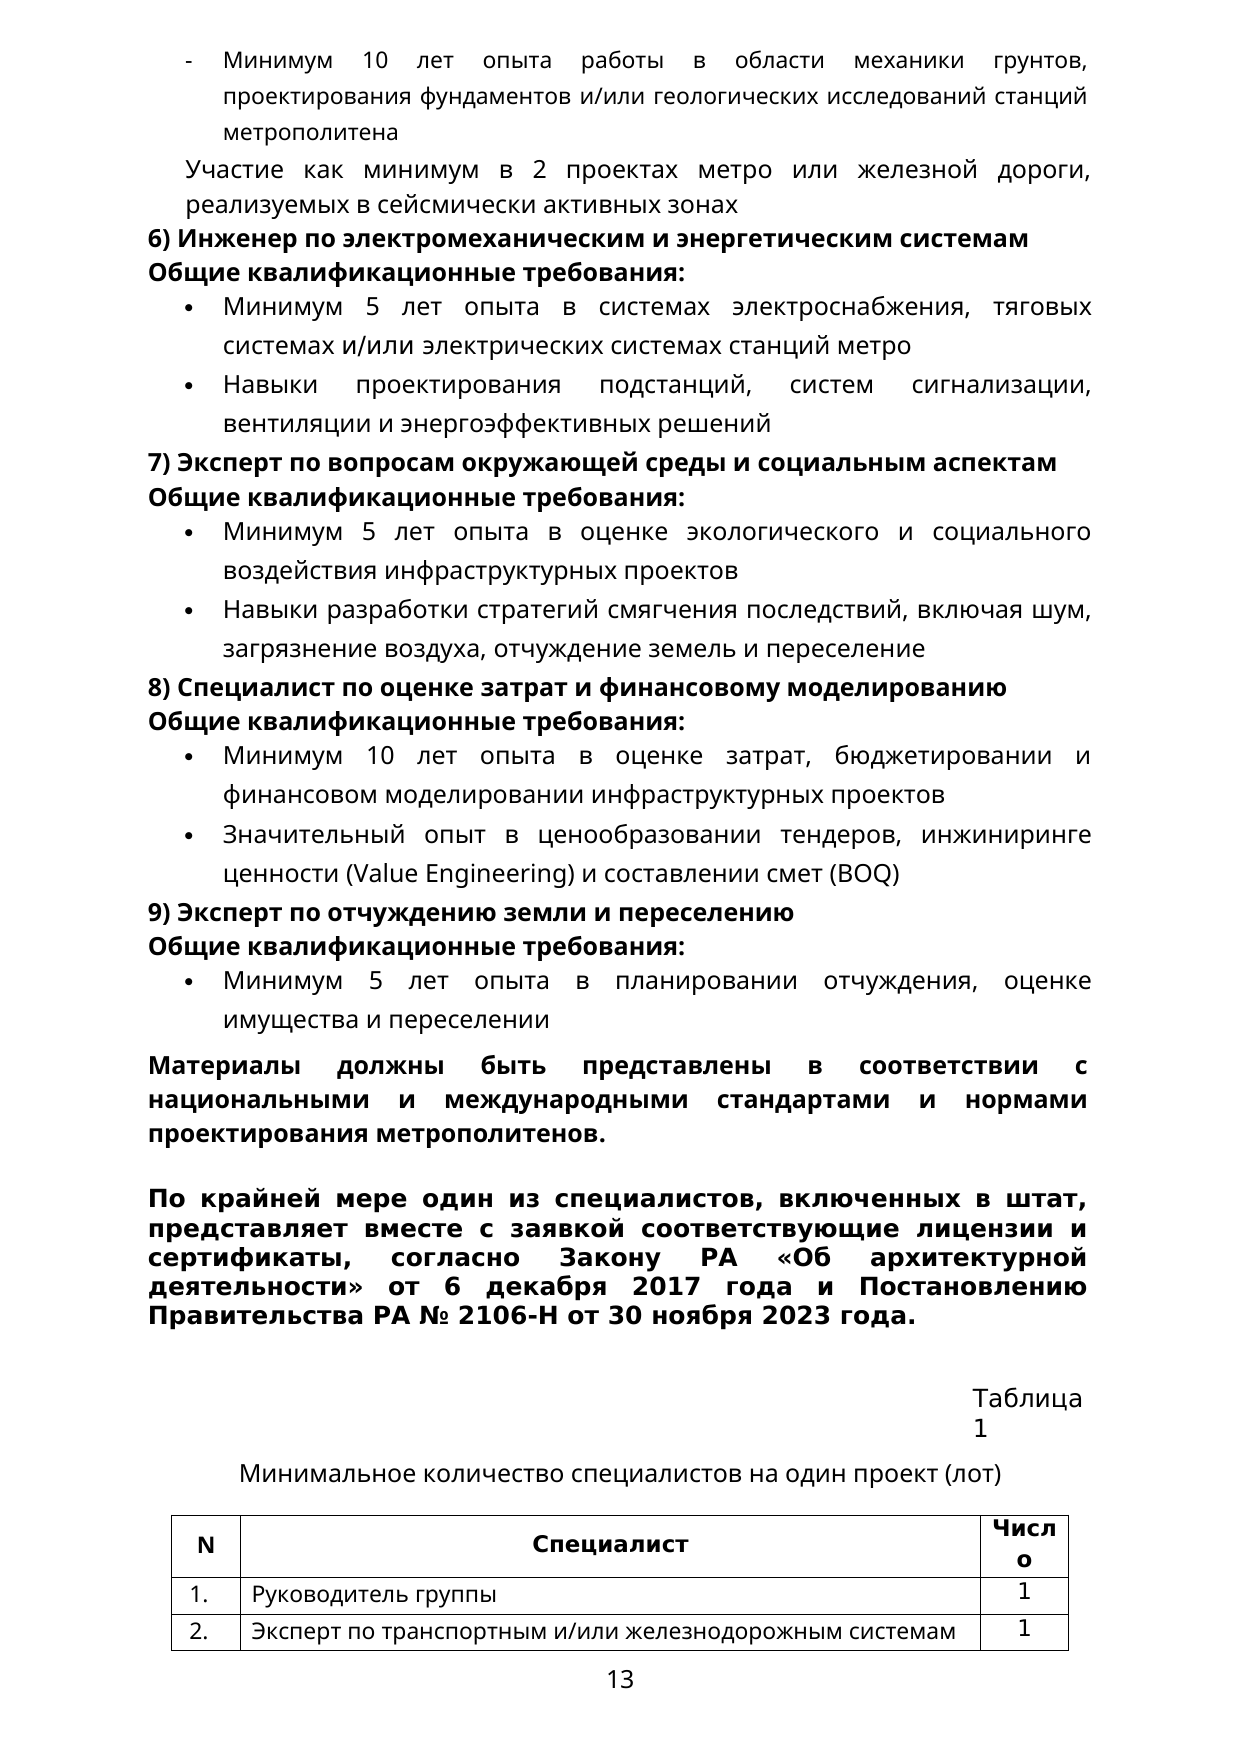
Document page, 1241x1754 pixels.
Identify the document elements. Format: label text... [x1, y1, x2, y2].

list Минимум 10 лет опыта работы в области механики грунтов, проектирования фундаментов и/или геологических исследований станций метрополитена [185, 44, 1088, 147]
text Материалы должны быть представлены в соответствии с национальными и международными стандартами и нормами проектирования метрополитенов. [148, 1047, 1088, 1178]
list Навыки проектирования подстанций, систем сигнализации, вентиляции и энергоэффективных решений [185, 367, 1092, 440]
table_cell 1 [981, 1578, 1068, 1614]
text Участие как минимум в 2 проектах метро или железной дороги, реализуемых в сейсмически активных зонах [185, 152, 1092, 220]
list Навыки разработки стратегий смягчения последствий, включая шум, загрязнение воздуха, отчуждение земель и переселение [185, 592, 1092, 665]
text Таблица 1 [973, 1384, 1092, 1443]
list Значительный опыт в ценообразовании тендеров, инжиниринге ценности (Value Engineering) и составлении смет (BOQ) [185, 816, 1092, 889]
text 6) Инженер по электромеханическим и энергетическим системам [148, 220, 1092, 254]
table_cell [172, 1615, 240, 1650]
table_cell 1 [981, 1615, 1068, 1650]
list Минимум 5 лет опыта в планировании отчуждения, оценке имущества и переселении [185, 963, 1092, 1036]
text 9) Эксперт по отчуждению земли и переселению [148, 895, 1092, 929]
table_header Число [981, 1516, 1068, 1577]
text Общие квалификационные требования: [148, 254, 1092, 288]
text 8) Специалист по оценке затрат и финансовому моделированию [148, 670, 1092, 704]
list Минимум 10 лет опыта в оценке затрат, бюджетировании и финансовом моделировании инфраструктурных проектов [185, 738, 1092, 811]
text Минимальное количество специалистов на один проект (лот) [148, 1455, 1092, 1489]
text По крайней мере один из специалистов, включенных в штат, представляет вместе с заявкой соответствующие лицензии и сертификаты, согласно Закону РА «Об архитектурной деятельности» от 6 декабря 2017 года и Постановлению Правительства РА № 2106-Н от 30 ноября 2023 года. [148, 1184, 1088, 1330]
table_header Специалист [241, 1516, 980, 1577]
text Общие квалификационные требования: [148, 704, 1092, 738]
text 7) Эксперт по вопросам окружающей среды и социальным аспектам [148, 445, 1092, 479]
list Минимум 5 лет опыта в системах электроснабжения, тяговых системах и/или электрических системах станций метро [185, 288, 1092, 362]
text Общие квалификационные требования: [148, 479, 1092, 513]
list Минимум 5 лет опыта в оценке экологического и социального воздействия инфраструктурных проектов [185, 513, 1092, 586]
text Общие квалификационные требования: [148, 929, 1092, 963]
table_header N [172, 1516, 240, 1577]
table_cell Эксперт по транспортным и/или железнодорожным системам [241, 1615, 980, 1650]
table_cell [172, 1578, 240, 1614]
table_cell Руководитель группы [241, 1578, 980, 1614]
